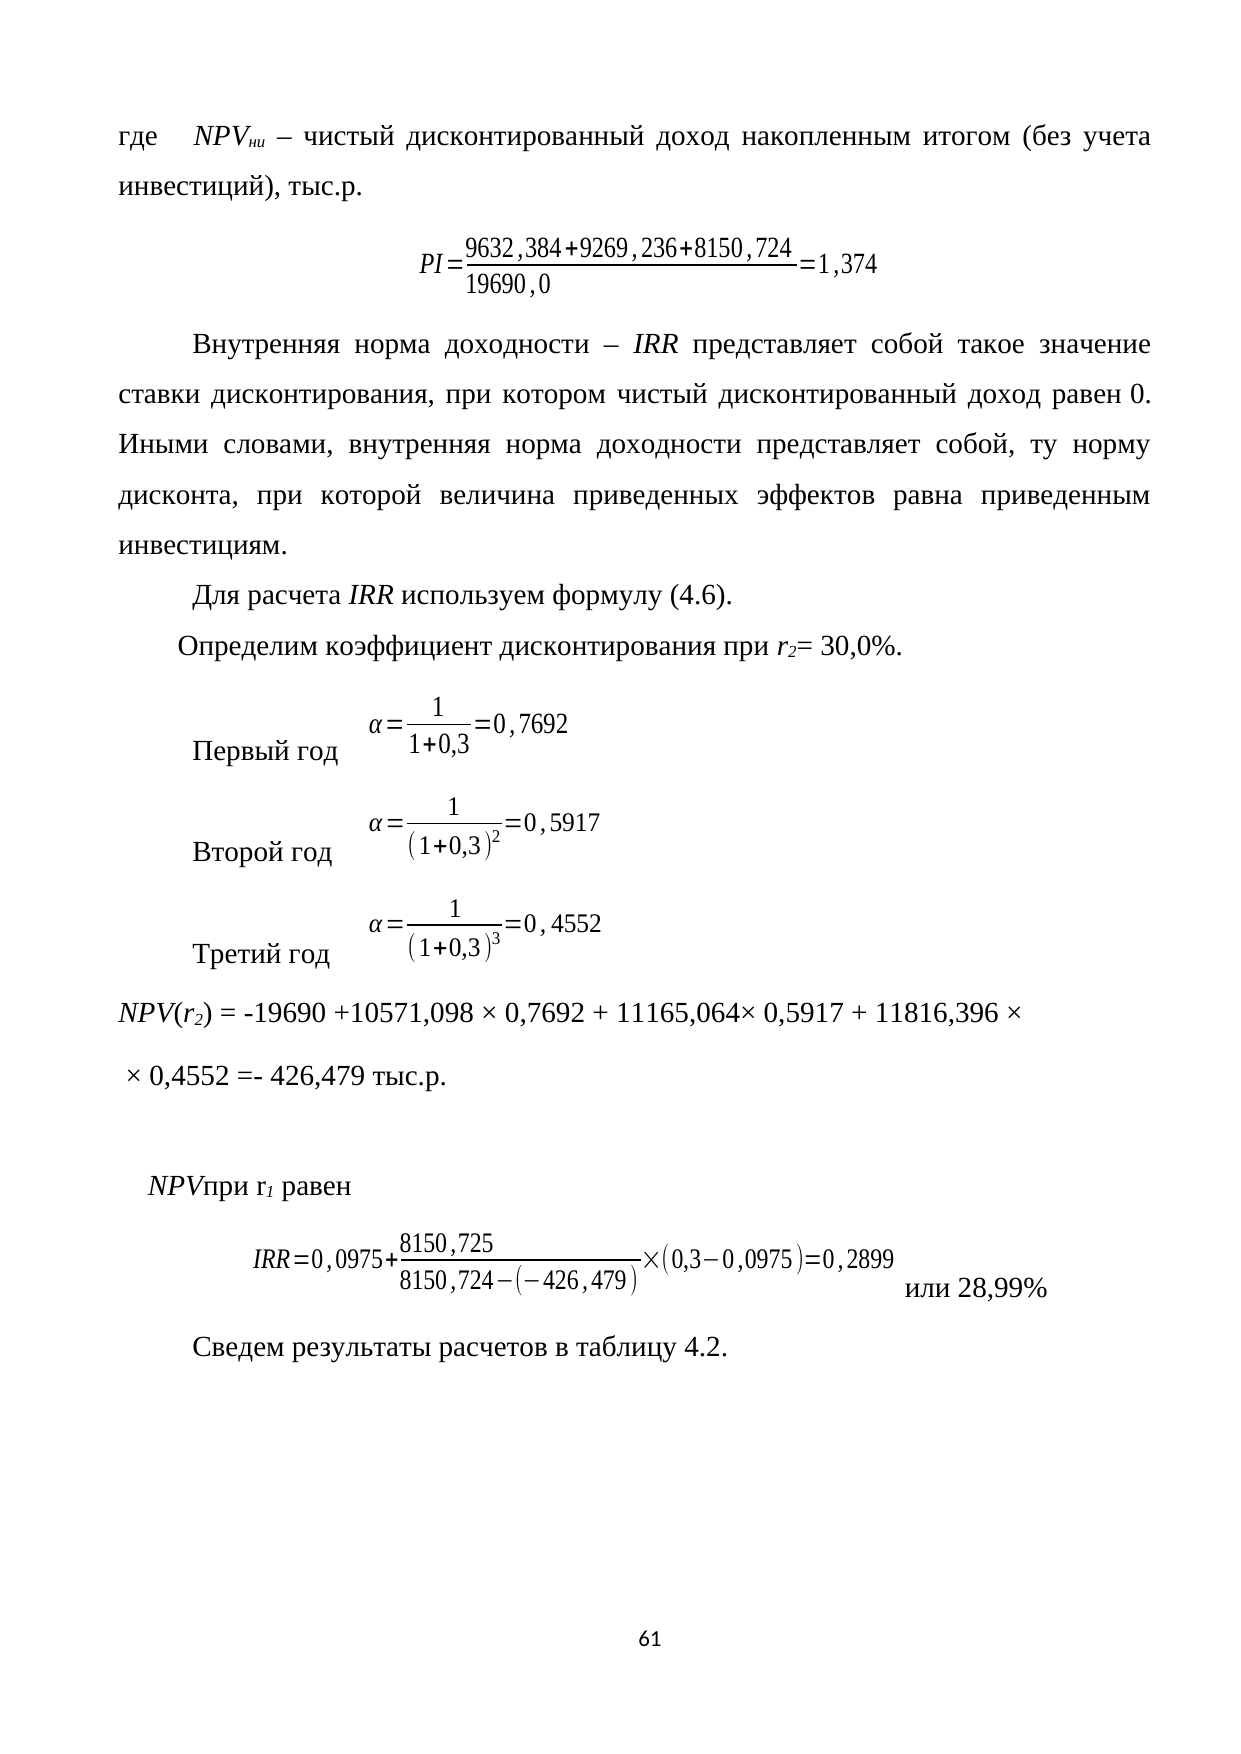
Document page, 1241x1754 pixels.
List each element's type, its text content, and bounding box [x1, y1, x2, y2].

text где NPVни – чистый дисконтированный доход накопленным итогом (без учета инвестиций), тыс.р. [118, 118, 1152, 202]
text Сведем результаты расчетов в таблицу 4.2. [118, 1329, 1152, 1363]
text Первый год [118, 691, 1152, 766]
text Внутренняя норма доходности – IRR представляет собой такое значение ставки дисконтирования, при котором чистый дисконтированный доход равен 0. Иными словами, внутренняя норма доходности представляет собой, ту норму дисконта, при которой величина приведенных эффектов равна приведенным инвестициям. [118, 326, 1152, 561]
text Третий год [118, 894, 1152, 970]
text Для расчета IRR используем формулу (4.6). [118, 577, 1152, 611]
text NPVпри r1 равен [148, 1168, 1152, 1202]
text Определим коэффициент дисконтирования при r2= 30,0%. [177, 628, 1152, 661]
text или 28,99% [148, 1227, 1152, 1303]
text Второй год [118, 792, 1152, 868]
text × 0,4552 =- 426,479 тыс.р. [118, 1058, 1152, 1092]
text NPV(r2) = -19690 +10571,098 × 0,7692 + 11165,064× 0,5917 + 11816,396 × [118, 996, 1152, 1029]
